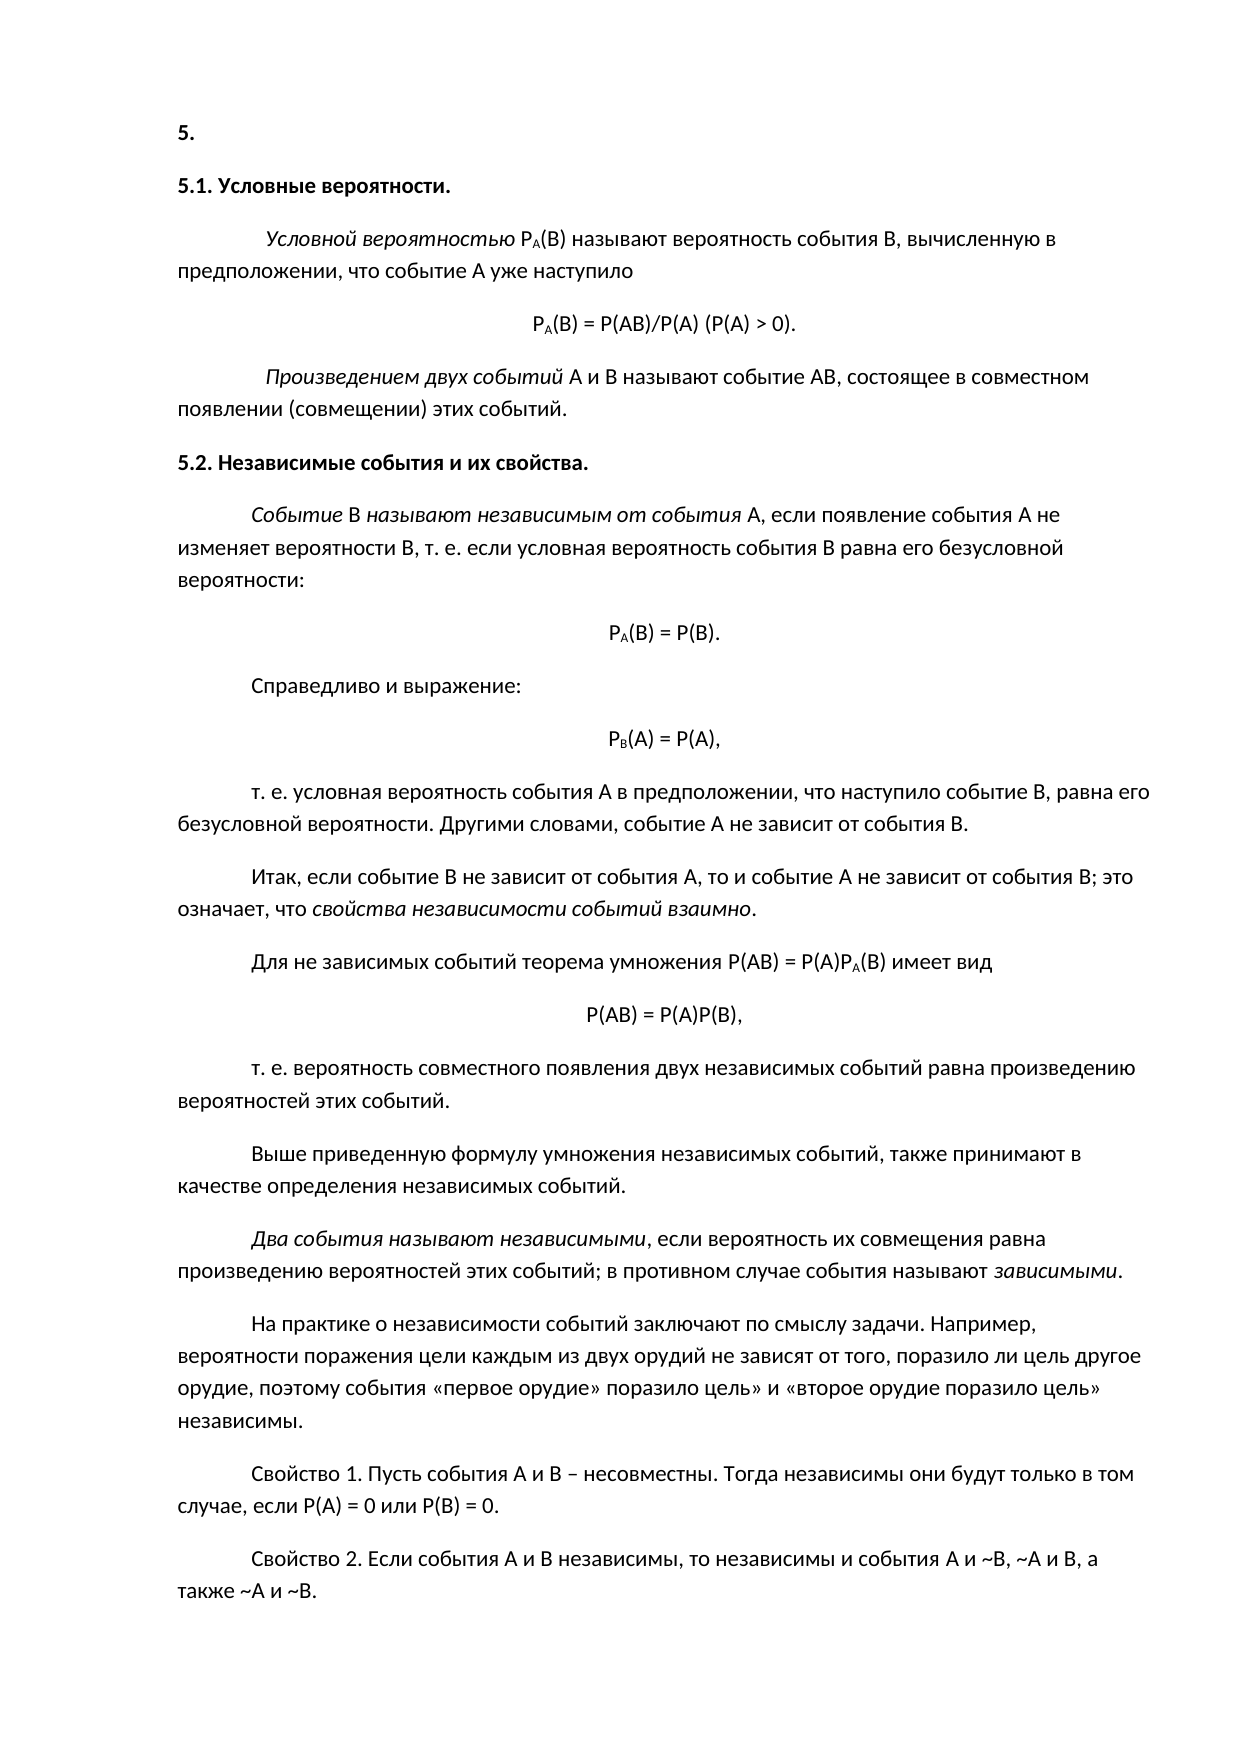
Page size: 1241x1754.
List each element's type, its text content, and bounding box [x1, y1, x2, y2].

text 5.2. Независимые события и их свойства. [177, 448, 1152, 476]
text На практике о независимости событий заключают по смыслу задачи. Например, вероятности поражения цели каждым из двух орудий не зависят от того, поразило ли цель другое орудие, поэтому события «первое орудие» поразило цель» и «второе орудие поразило цель» независимы. [177, 1309, 1152, 1434]
text т. е. вероятность совместного появления двух независимых событий равна произведению вероятностей этих событий. [177, 1053, 1152, 1114]
text Произведением двух событий A и B называют событие AB, состоящее в совместном появлении (совмещении) этих событий. [177, 362, 1152, 423]
text Событие B называют независимым от события A, если появление события A не изменяет вероятности B, т. е. если условная вероятность события B равна его безусловной вероятности: [177, 501, 1152, 593]
text Справедливо и выражение: [177, 671, 1152, 699]
text PB(A) = P(A), [177, 724, 1152, 752]
text Условной вероятностью PA(B) называют вероятность события B, вычисленную в предположении, что событие A уже наступило [177, 224, 1152, 284]
text Свойство 1. Пусть события A и B – несовместны. Тогда независимы они будут только в том случае, если P(A) = 0 или P(B) = 0. [177, 1459, 1152, 1519]
text Итак, если событие B не зависит от события A, то и событие A не зависит от события B; это означает, что свойства независимости событий взаимно. [177, 862, 1152, 922]
text 5.1. Условные вероятности. [177, 171, 1152, 199]
text Выше приведенную формулу умножения независимых событий, также принимают в качестве определения независимых событий. [177, 1139, 1152, 1199]
text PA(B) = P(B). [177, 618, 1152, 646]
text 5. [177, 118, 1152, 146]
text Два события называют независимыми, если вероятность их совмещения равна произведению вероятностей этих событий; в противном случае события называют зависимыми. [177, 1224, 1152, 1284]
text PA(B) = P(AB)/P(A) (P(A) > 0). [177, 309, 1152, 337]
text Для не зависимых событий теорема умножения P(AB) = P(A)PA(B) имеет вид [177, 947, 1152, 976]
text P(AB) = P(A)P(B), [177, 1001, 1152, 1028]
text Свойство 2. Если события A и B независимы, то независимы и события A и ~B, ~A и B, а также ~A и ~B. [177, 1544, 1152, 1604]
text т. е. условная вероятность события A в предположении, что наступило событие B, равна его безусловной вероятности. Другими словами, событие A не зависит от события B. [177, 777, 1152, 837]
